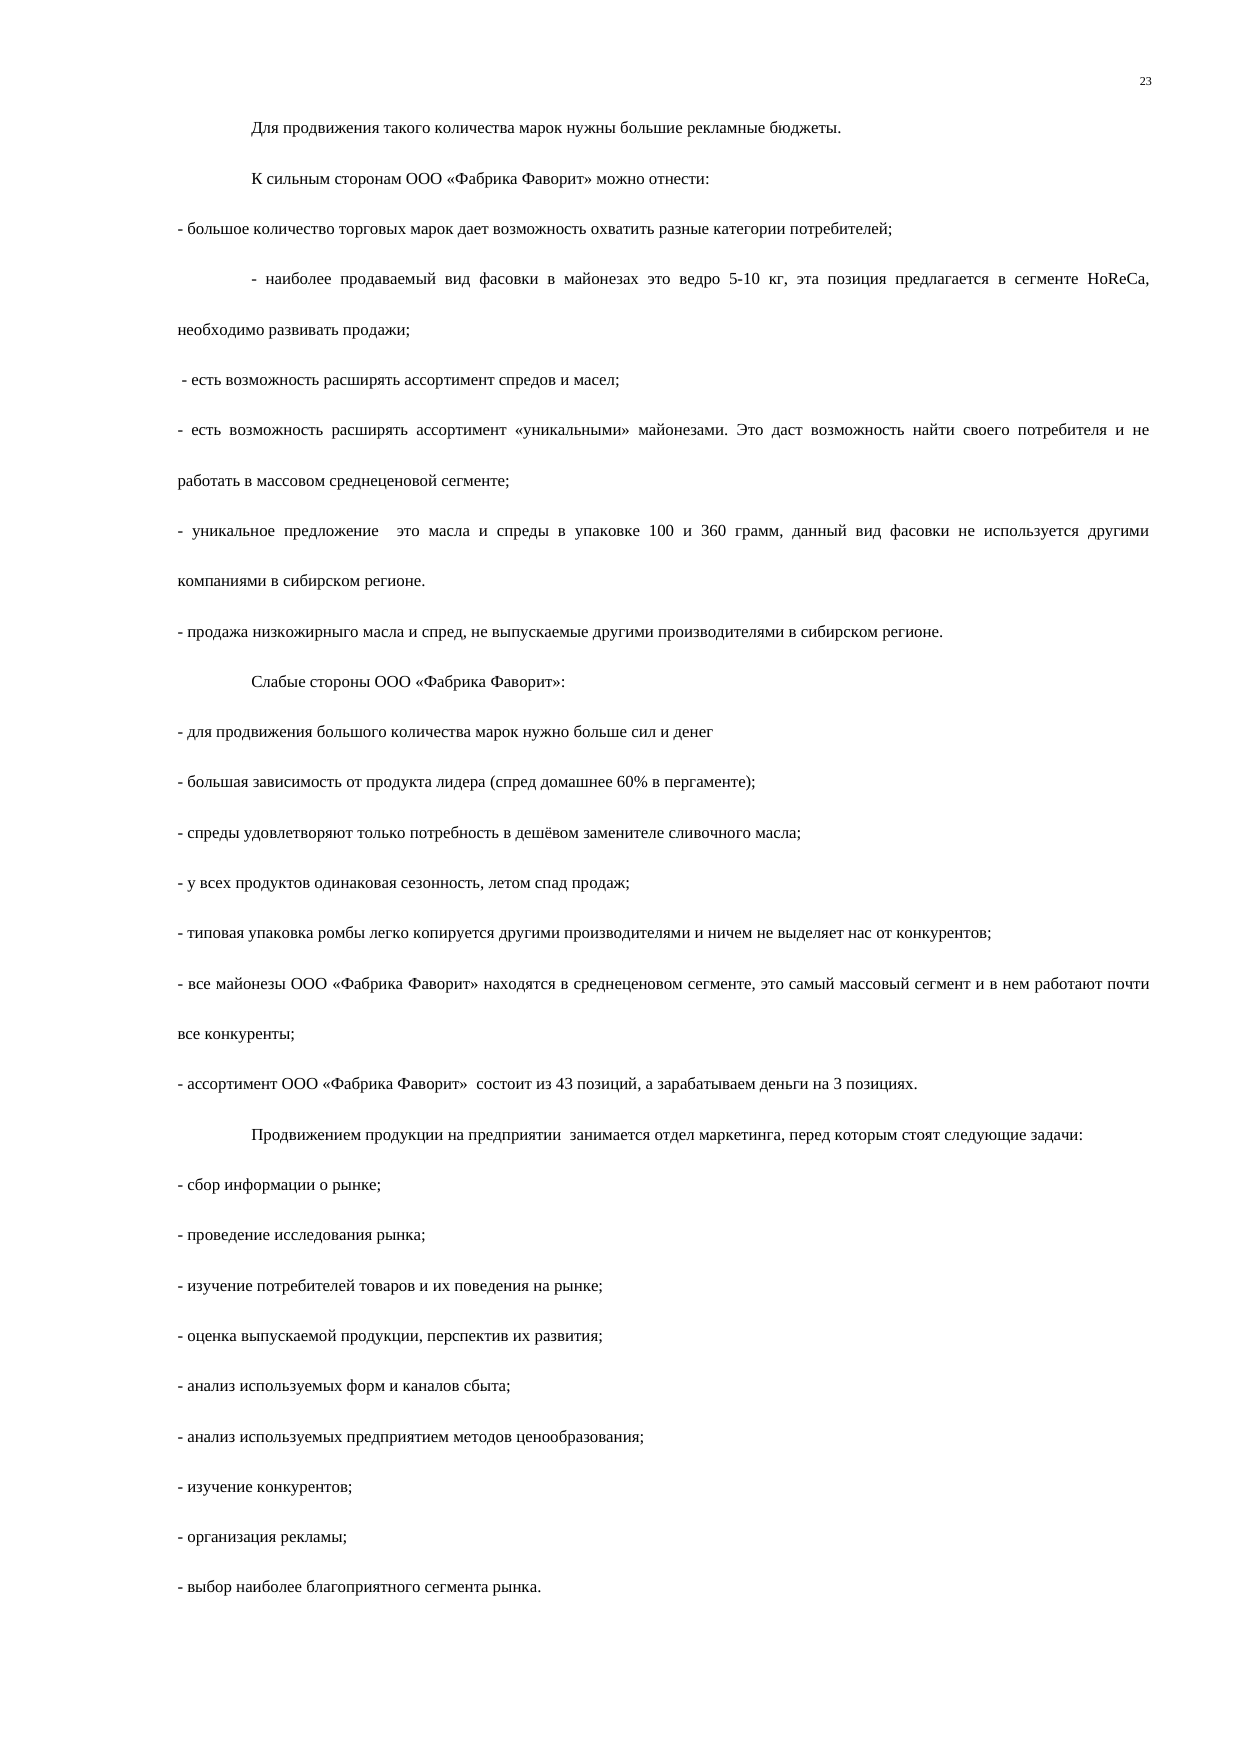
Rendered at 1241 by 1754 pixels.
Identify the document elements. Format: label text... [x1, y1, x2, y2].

text - есть возможность расширять ассортимент «уникальными» майонезами. Это даст возможность найти своего потребителя и не работать в массовом среднеценовой сегменте; [177, 420, 1152, 504]
text - большое количество торговых марок дает возможность охватить разные категории потребителей; [177, 219, 1152, 252]
text - проведение исследования рынка; [177, 1225, 1152, 1258]
text - сбор информации о рынке; [177, 1175, 1152, 1208]
text - ассортимент ООО «Фабрика Фаворит» состоит из 43 позиций, а зарабатываем деньги на 3 позициях. [177, 1074, 1152, 1108]
text - выбор наиболее благоприятного сегмента рынка. [177, 1577, 1152, 1611]
text - изучение конкурентов; [177, 1477, 1152, 1510]
text - есть возможность расширять ассортимент спредов и масел; [177, 370, 1152, 403]
text - для продвижения большого количества марок нужно больше сил и денег [177, 722, 1152, 755]
text - наиболее продаваемый вид фасовки в майонезах это ведро 5-10 кг, эта позиция предлагается в сегменте HoReCa, необходимо развивать продажи; [177, 269, 1152, 353]
text - организация рекламы; [177, 1527, 1152, 1560]
text - у всех продуктов одинаковая сезонность, летом спад продаж; [177, 873, 1152, 906]
text - спреды удовлетворяют только потребность в дешёвом заменителе сливочного масла; [177, 822, 1152, 856]
text - типовая упаковка ромбы легко копируется другими производителями и ничем не выделяет нас от конкурентов; [177, 923, 1152, 957]
text - анализ используемых форм и каналов сбыта; [177, 1376, 1152, 1409]
text - изучение потребителей товаров и их поведения на рынке; [177, 1275, 1152, 1309]
text - продажа низкожирныго масла и спред, не выпускаемые другими производителями в сибирском регионе. [177, 621, 1152, 655]
text - оценка выпускаемой продукции, перспектив их развития; [177, 1326, 1152, 1359]
text - все майонезы ООО «Фабрика Фаворит» находятся в среднеценовом сегменте, это самый массовый сегмент и в нем работают почти все конкуренты; [177, 973, 1152, 1057]
text Продвижением продукции на предприятии занимается отдел маркетинга, перед которым стоят следующие задачи: [177, 1124, 1152, 1158]
text Слабые стороны ООО «Фабрика Фаворит»: [177, 672, 1152, 705]
text К сильным сторонам ООО «Фабрика Фаворит» можно отнести: [177, 168, 1152, 202]
text Для продвижения такого количества марок нужны большие рекламные бюджеты. [177, 118, 1152, 152]
text - большая зависимость от продукта лидера (спред домашнее 60% в пергаменте); [177, 772, 1152, 806]
text - анализ используемых предприятием методов ценообразования; [177, 1426, 1152, 1460]
text - уникальное предложение это масла и спреды в упаковке 100 и 360 грамм, данный вид фасовки не используется другими компаниями в сибирском регионе. [177, 521, 1152, 604]
